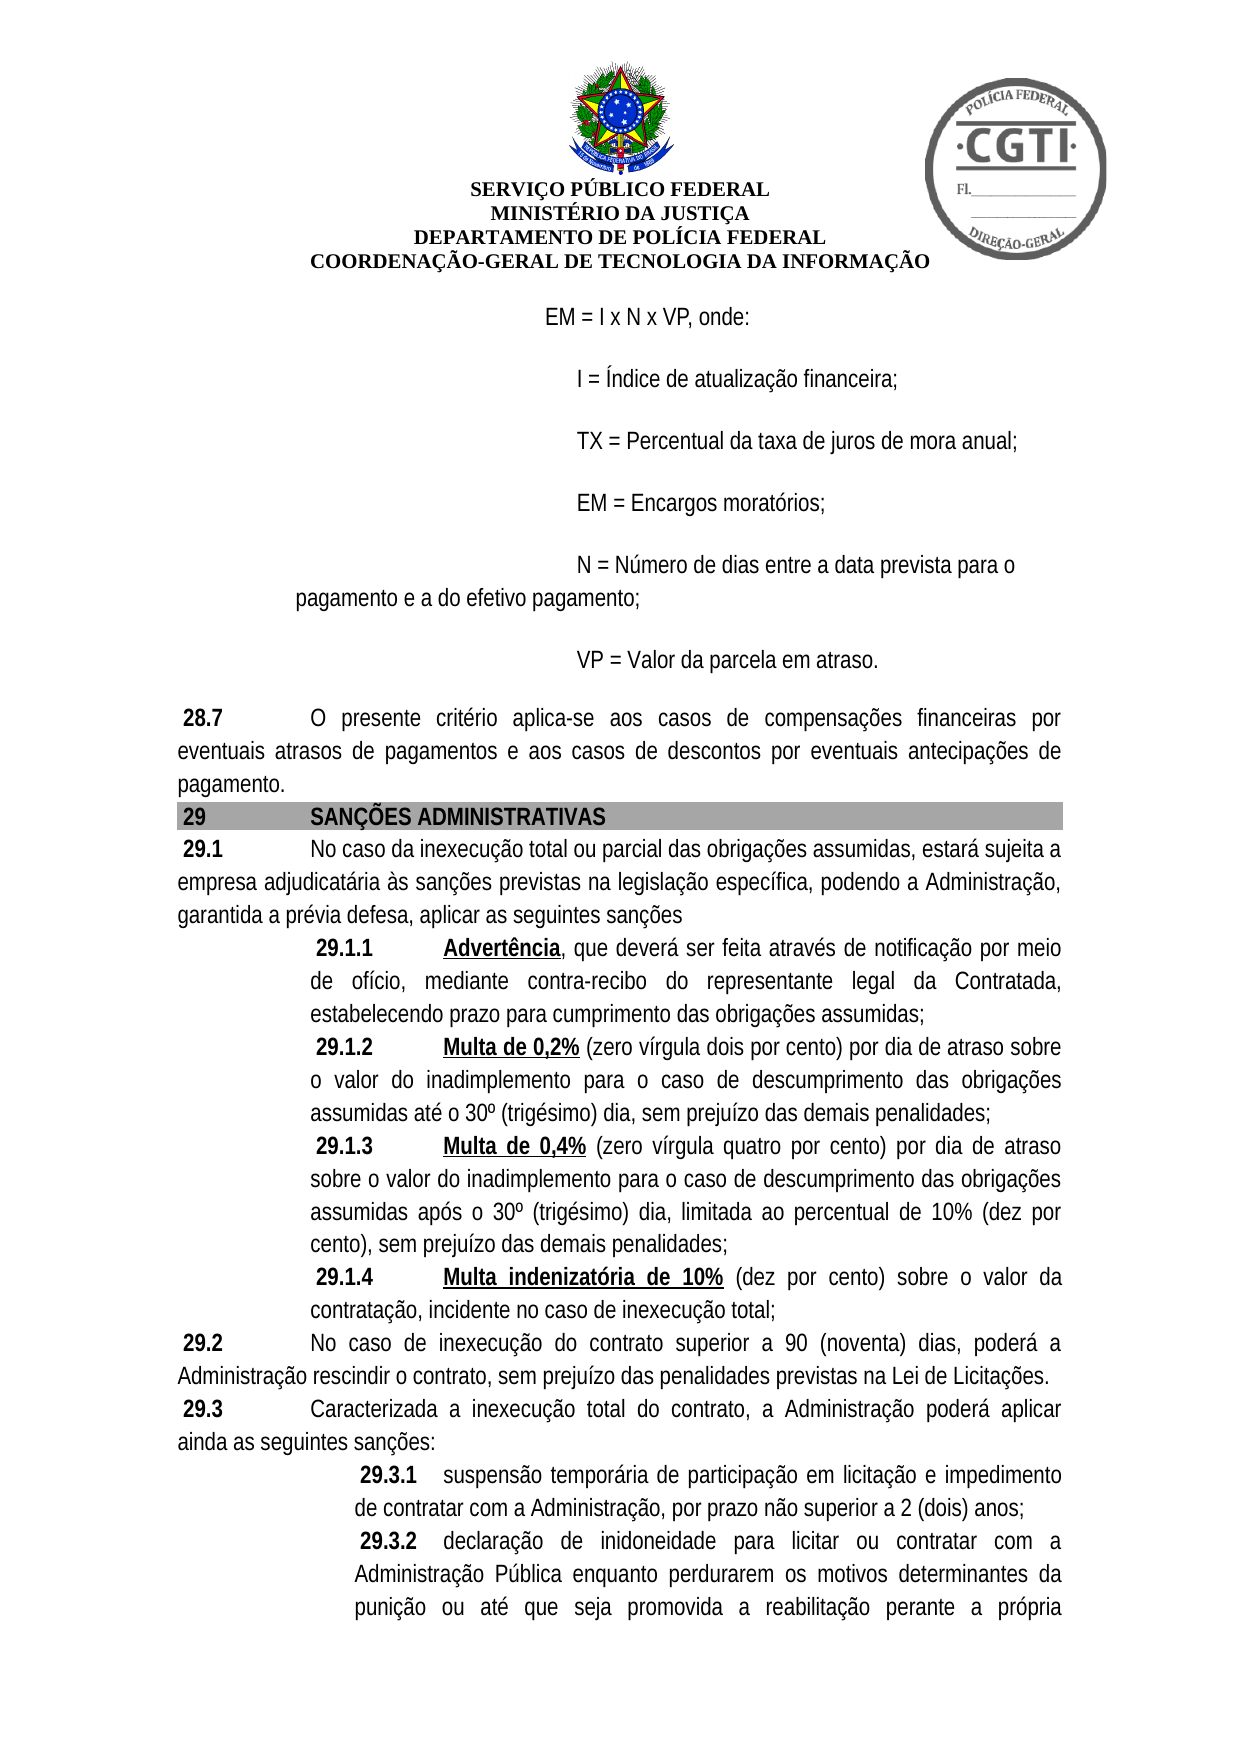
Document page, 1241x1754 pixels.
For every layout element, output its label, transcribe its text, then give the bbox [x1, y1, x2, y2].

picture [563, 59, 677, 177]
subtitle O presente critério aplica-se aos casos de compensações financeiras por eventuais atrasos de pagamentos e aos casos de descontos por eventuais antecipações de pagamento. [177, 703, 1063, 797]
subtitle EM = Encargos moratórios; [295, 488, 1063, 516]
subtitle suspensão temporária de participação em licitação e impedimento de contratar com a Administração, por prazo não superior a 2 (dois) anos; [354, 1460, 1063, 1521]
subtitle TX = Percentual da taxa de juros de mora anual; [295, 426, 1063, 454]
subtitle SANÇÕES ADMINISTRATIVAS [177, 802, 1063, 830]
subtitle Multa indenizatória de 10% (dez por cento) sobre o valor da contratação, incidente no caso de inexecução total; [310, 1262, 1063, 1324]
subtitle Multa de 0,2% (zero vírgula dois por cento) por dia de atraso sobre o valor do inadimplemento para o caso de descumprimento das obrigações assumidas até o 30º (trigésimo) dia, sem prejuízo das demais penalidades; [310, 1032, 1063, 1126]
picture [925, 78, 1107, 260]
subtitle Multa de 0,4% (zero vírgula quatro por cento) por dia de atraso sobre o valor do inadimplemento para o caso de descumprimento das obrigações assumidas após o 30º (trigésimo) dia, limitada ao percentual de 10% (dez por cento), sem prejuízo das demais penalidades; [310, 1131, 1063, 1258]
subtitle No caso de inexecução do contrato superior a 90 (noventa) dias, poderá a Administração rescindir o contrato, sem prejuízo das penalidades previstas na Lei de Licitações. [177, 1328, 1063, 1390]
subtitle VP = Valor da parcela em atraso. [295, 645, 1063, 673]
subtitle No caso da inexecução total ou parcial das obrigações assumidas, estará sujeita a empresa adjudicatária às sanções previstas na legislação específica, podendo a Administração, garantida a prévia defesa, aplicar as seguintes sanções [177, 834, 1063, 929]
subtitle N = Número de dias entre a data prevista para o pagamento e a do efetivo pagamento; [295, 550, 1063, 611]
subtitle Advertência, que deverá ser feita através de notificação por meio de ofício, mediante contra-recibo do representante legal da Contratada, estabelecendo prazo para cumprimento das obrigações assumidas; [310, 933, 1063, 1028]
subtitle Caracterizada a inexecução total do contrato, a Administração poderá aplicar ainda as seguintes sanções: [177, 1394, 1063, 1456]
subtitle I = Índice de atualização financeira; [295, 364, 1063, 392]
text EM = I x N x VP, onde: [232, 302, 1063, 330]
